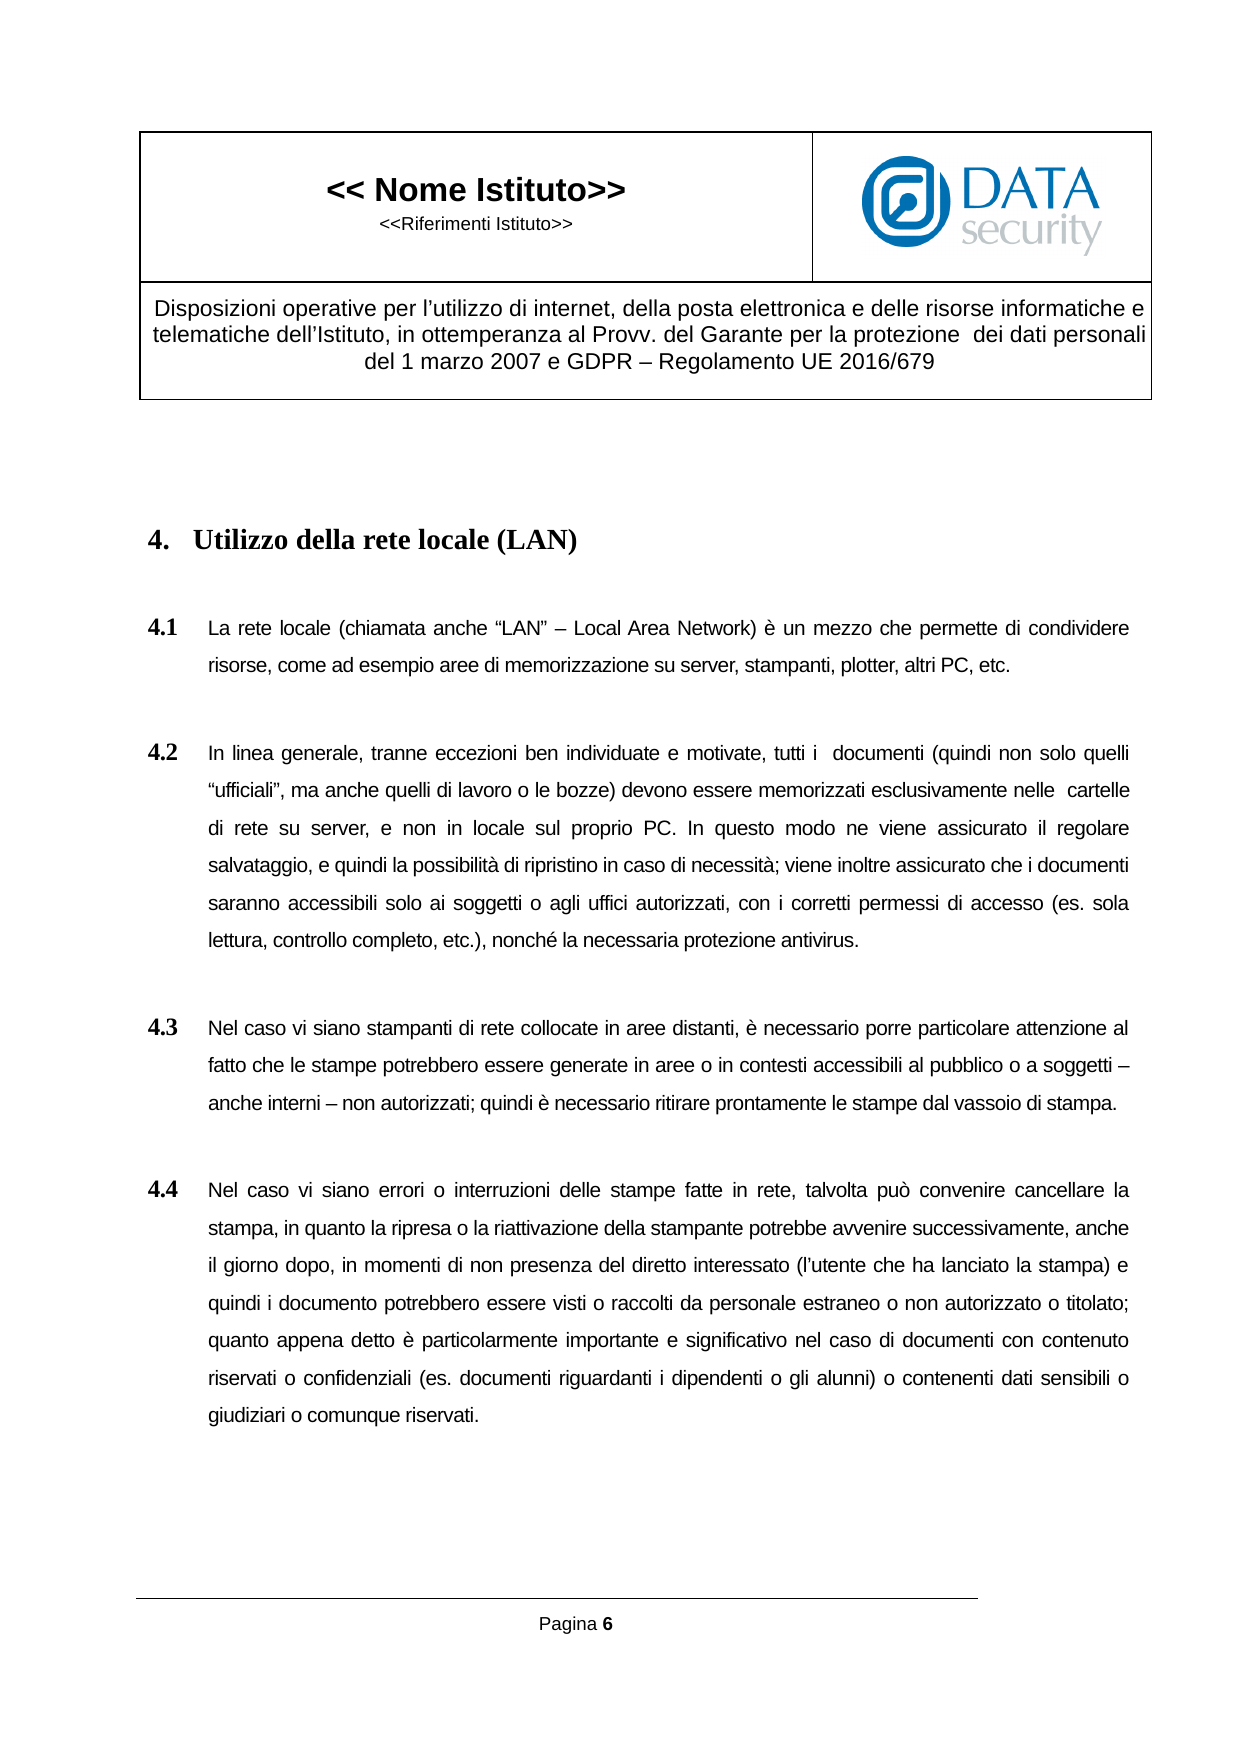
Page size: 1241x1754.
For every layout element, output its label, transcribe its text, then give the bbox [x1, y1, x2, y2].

subtitle La rete locale (chiamata anche “LAN” – Local Area Network) è un mezzo che permette di condividere risorse, come ad esempio aree di memorizzazione su server, stampanti, plotter, altri PC, etc. [148, 605, 1130, 680]
subtitle In linea generale, tranne eccezioni ben individuate e motivate, tutti i documenti (quindi non solo quelli “ufficiali”, ma anche quelli di lavoro o le bozze) devono essere memorizzati esclusivamente nelle cartelle di rete su server, e non in locale sul proprio PC. In questo modo ne viene assicurato il regolare salvataggio, e quindi la possibilità di ripristino in caso di necessità; viene inoltre assicurato che i documenti saranno accessibili solo ai soggetti o agli uffici autorizzati, con i corretti permessi di accesso (es. sola lettura, controllo completo, etc.), nonché la necessaria protezione antivirus. [148, 730, 1130, 955]
subtitle Nel caso vi siano stampanti di rete collocate in aree distanti, è necessario porre particolare attenzione al fatto che le stampe potrebbero essere generate in aree o in contesti accessibili al pubblico o a soggetti – anche interni – non autorizzati; quindi è necessario ritirare prontamente le stampe dal vassoio di stampa. [148, 1005, 1130, 1118]
picture [861, 155, 1106, 259]
subtitle Nel caso vi siano errori o interruzioni delle stampe fatte in rete, talvolta può convenire cancellare la stampa, in quanto la ripresa o la riattivazione della stampante potrebbe avvenire successivamente, anche il giorno dopo, in momenti di non presenza del diretto interessato (l’utente che ha lanciato la stampa) e quindi i documento potrebbero essere visti o raccolti da personale estraneo o non autorizzato o titolato; quanto appena detto è particolarmente importante e significativo nel caso di documenti con contenuto riservati o confidenziali (es. documenti riguardanti i dipendenti o gli alunni) o contenenti dati sensibili o giudiziari o comunque riservati. [148, 1168, 1130, 1430]
title Utilizzo della rete locale (LAN) [148, 524, 1122, 555]
